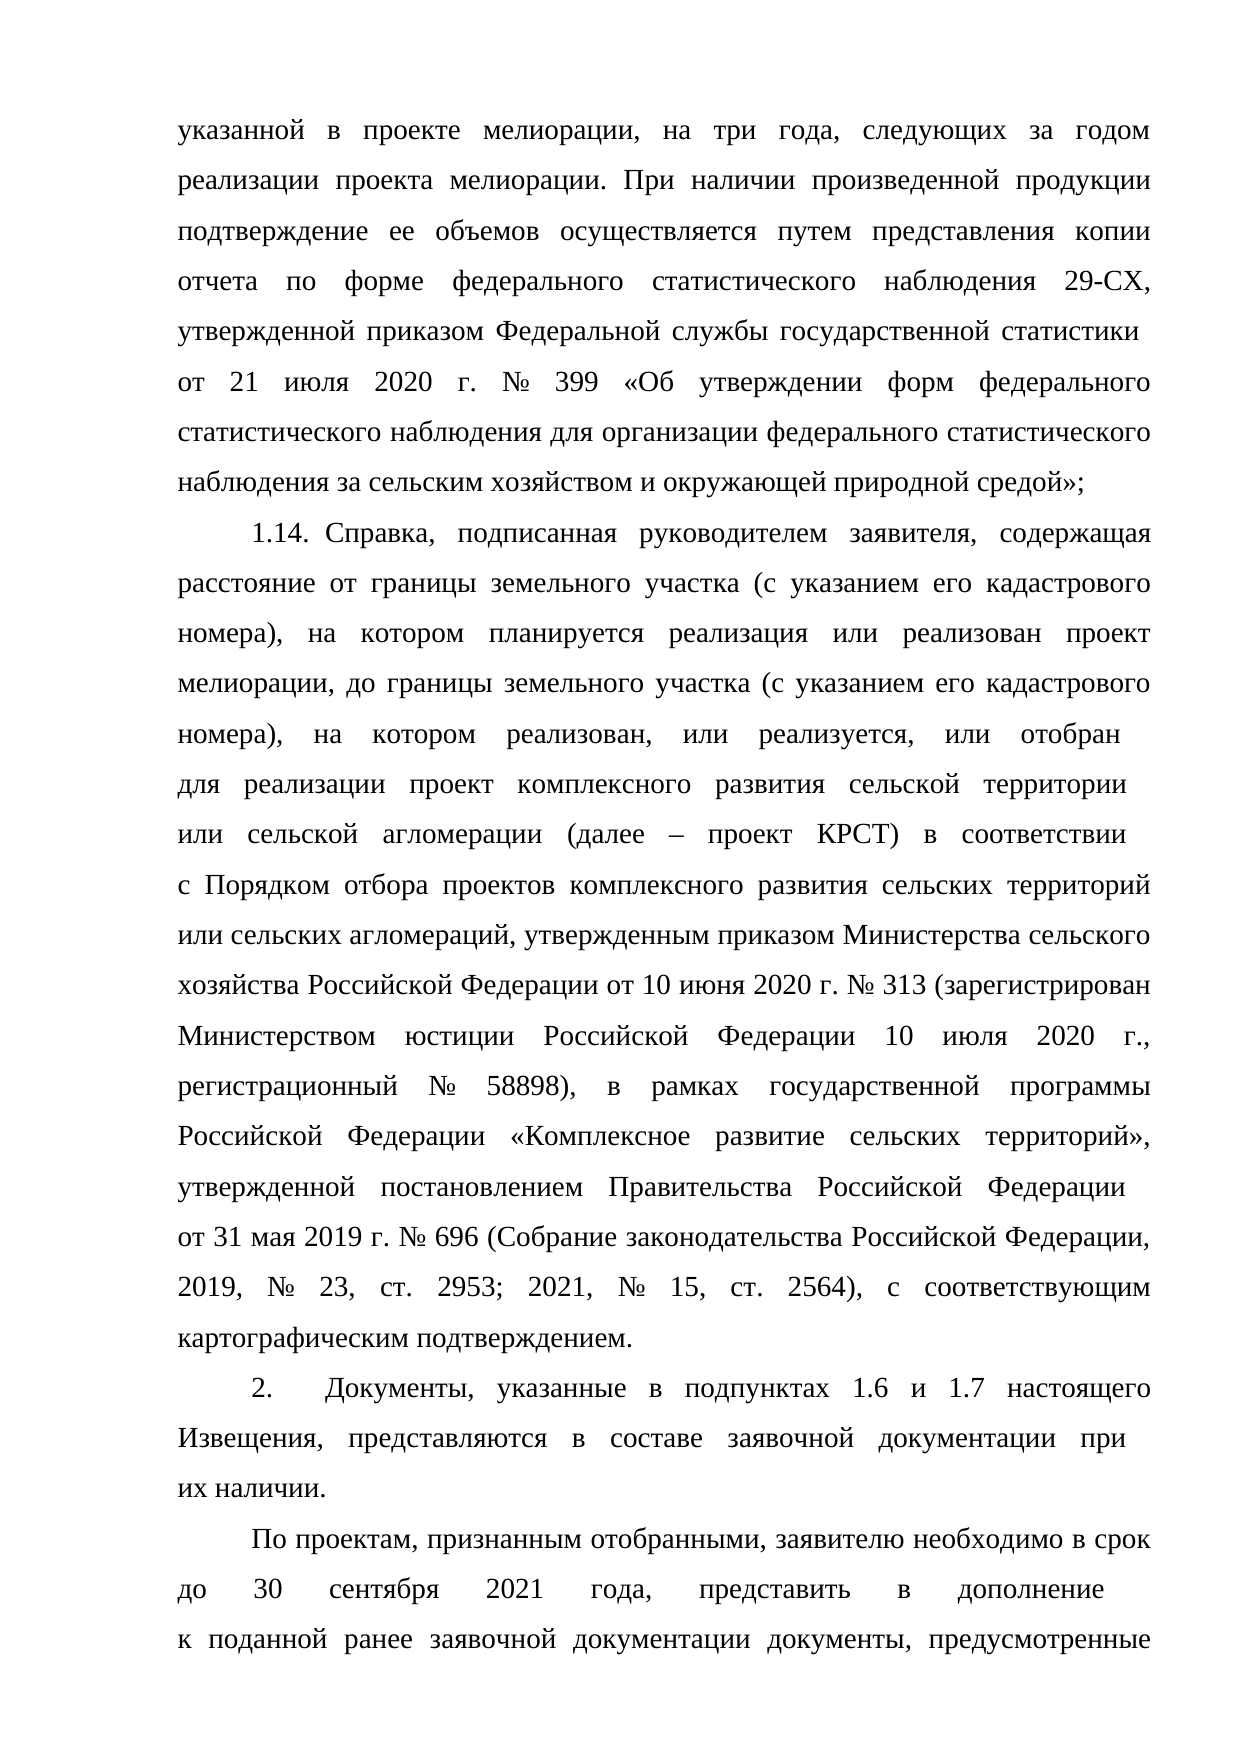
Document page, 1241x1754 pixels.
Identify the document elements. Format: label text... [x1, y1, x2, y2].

text 2. Документы, указанные в подпунктах 1.6 и 1.7 настоящего Извещения, представляются в составе заявочной документации при их наличии. [177, 1370, 1152, 1504]
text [177, 112, 1152, 498]
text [177, 1521, 1152, 1655]
text 1.14. Справка, подписанная руководителем заявителя, содержащая расстояние от границы земельного участка (с указанием его кадастрового номера), на котором планируется реализация или реализован проект мелиорации, до границы земельного участка (с указанием его кадастрового номера), на котором реализован, или реализуется, или отобран для реализации проект комплексного развития сельской территории или сельской агломерации (далее – проект КРСТ) в соответствии с Порядком отбора проектов комплексного развития сельских территорий или сельских агломераций, утвержденным приказом Министерства сельского хозяйства Российской Федерации от 10 июня 2020 г. № 313 (зарегистрирован Министерством юстиции Российской Федерации 10 июля 2020 г., регистрационный № 58898), в рамках государственной программы Российской Федерации «Комплексное развитие сельских территорий», утвержденной постановлением Правительства Российской Федерации от 31 мая 2019 г. № 696 (Собрание законодательства Российской Федерации, 2019, № 23, ст. 2953; 2021, № 15, ст. 2564), с соответствующим картографическим подтверждением. [177, 515, 1152, 1353]
